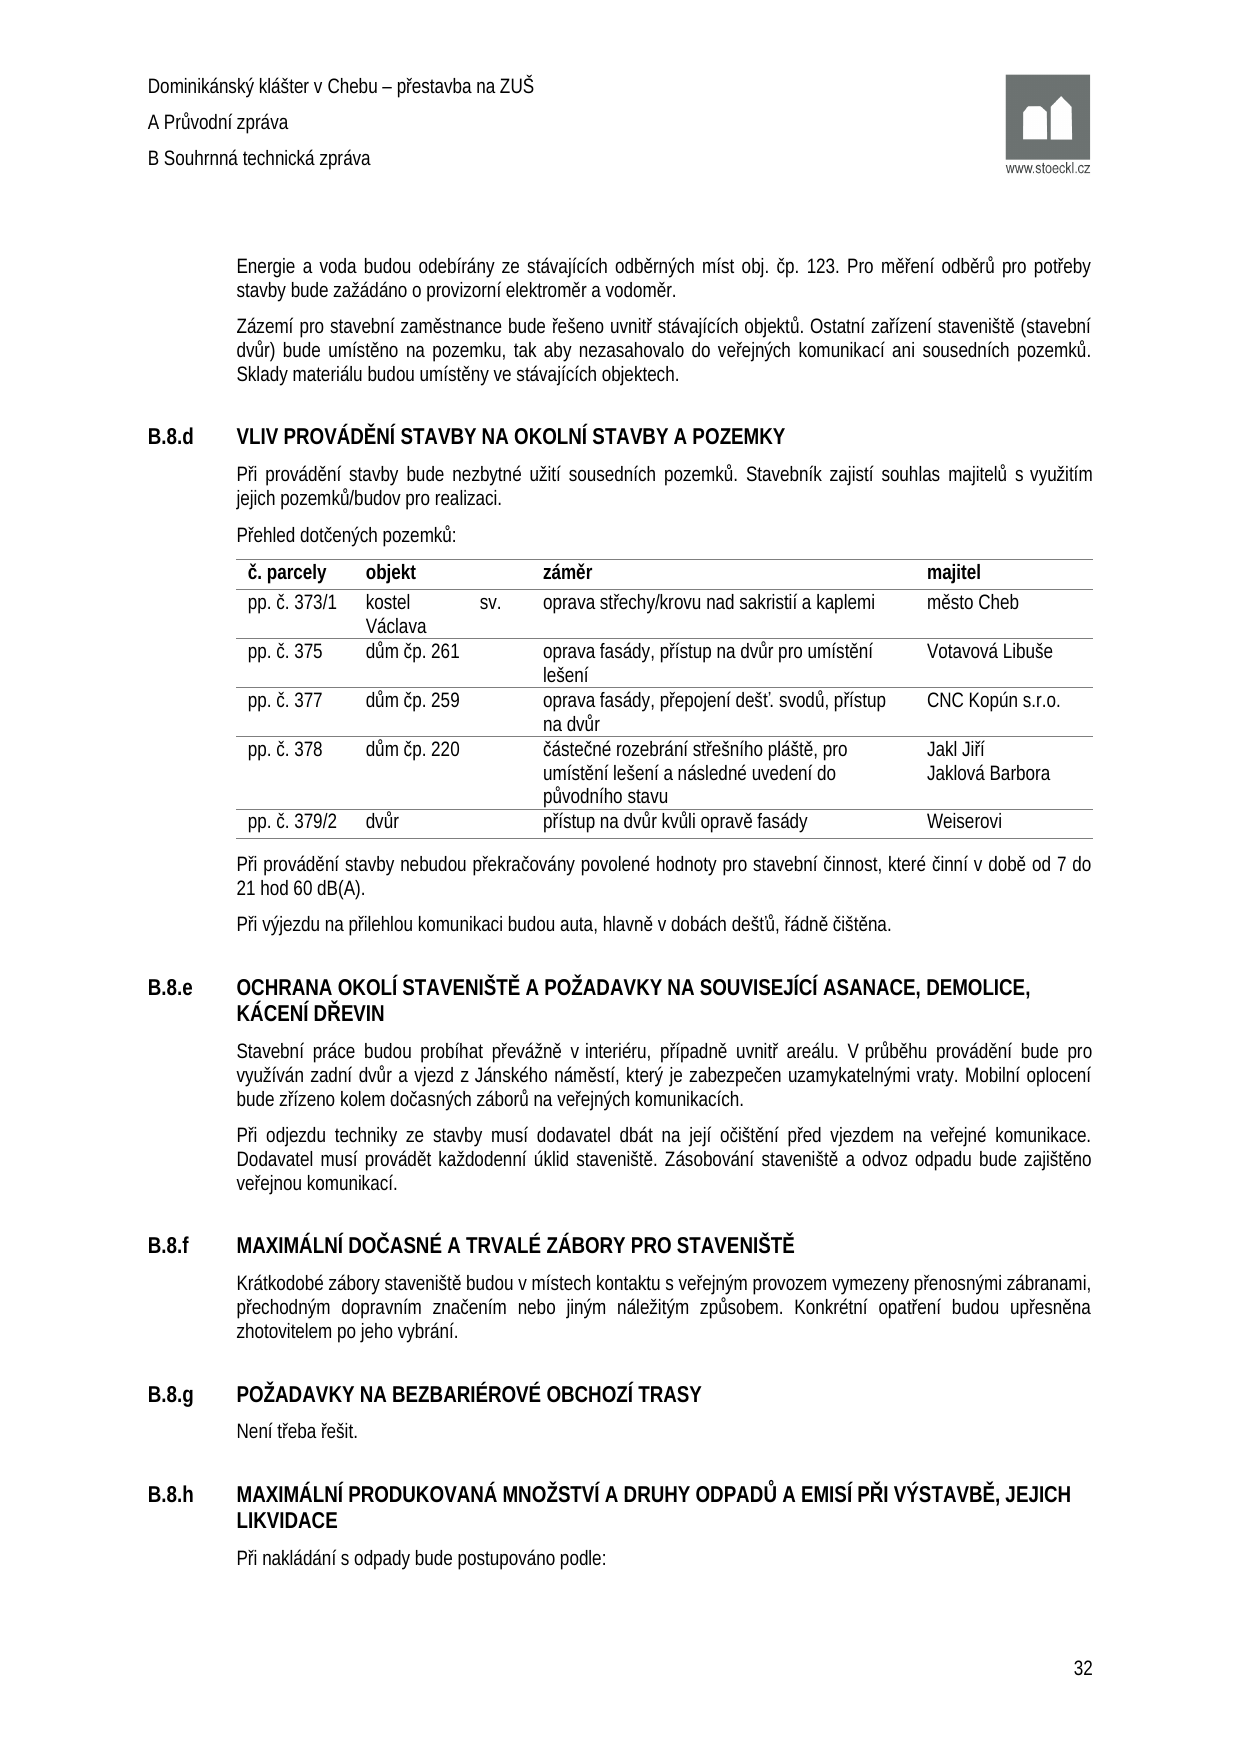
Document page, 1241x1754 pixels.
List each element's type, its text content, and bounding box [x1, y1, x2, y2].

table_cell oprava střechy/krovu nad sakristií a kaplemi [532, 590, 916, 638]
table_header č. parcely [236, 560, 354, 589]
table_cell dvůr [354, 810, 532, 838]
table_cell dům čp. 220 [354, 737, 532, 808]
table_cell Votavová Libuše [916, 639, 1093, 687]
text Krátkodobé zábory staveniště budou v místech kontaktu s veřejným provozem vymezeny přenosnými zábranami, přechodným dopravním značením nebo jiným náležitým způsobem. Konkrétní opatření budou upřesněna zhotovitelem po jeho vybrání. [236, 1271, 1092, 1343]
table_cell pp. č. 373/1 [236, 590, 354, 638]
table_header objekt [354, 560, 532, 589]
table_cell CNC Kopún s.r.o. [916, 688, 1093, 736]
text Přehled dotčených pozemků: [236, 523, 1092, 547]
table_header majitel [916, 560, 1093, 589]
text B.8.d VLIV PROVÁDĚNÍ STAVBY NA OKOLNÍ STAVBY A POZEMKY [148, 423, 1092, 450]
text Při odjezdu techniky ze stavby musí dodavatel dbát na její očištění před vjezdem na veřejné komunikace. Dodavatel musí provádět každodenní úklid staveniště. Zásobování staveniště a odvoz odpadu bude zajištěno veřejnou komunikací. [236, 1123, 1092, 1195]
table_cell pp. č. 378 [236, 737, 354, 808]
text Stavební práce budou probíhat převážně v interiéru, případně uvnitř areálu. V průběhu provádění bude pro využíván zadní dvůr a vjezd z Jánského náměstí, který je zabezpečen uzamykatelnými vraty. Mobilní oplocení bude zřízeno kolem dočasných záborů na veřejných komunikacích. [236, 1039, 1092, 1111]
text B.8.g POŽADAVKY NA BEZBARIÉROVÉ OBCHOZÍ TRASY [148, 1381, 1092, 1407]
table_header záměr [532, 560, 916, 589]
table_cell město Cheb [916, 590, 1093, 638]
text Při provádění stavby nebudou překračovány povolené hodnoty pro stavební činnost, které činní v době od 7 do 21 hod 60 dB(A). [236, 852, 1092, 899]
table_cell kostel sv. Václava [354, 590, 532, 638]
table_cell Weiserovi [916, 810, 1093, 838]
text Není třeba řešit. [236, 1419, 1092, 1443]
text Zázemí pro stavební zaměstnance bude řešeno uvnitř stávajících objektů. Ostatní zařízení staveniště (stavební dvůr) bude umístěno na pozemku, tak aby nezasahovalo do veřejných komunikací ani sousedních pozemků. Sklady materiálu budou umístěny ve stávajících objektech. [236, 314, 1092, 386]
table_cell přístup na dvůr kvůli opravě fasády [532, 810, 916, 838]
table_cell oprava fasády, přepojení dešť. svodů, přístup na dvůr [532, 688, 916, 736]
text B.8.h MAXIMÁLNÍ PRODUKOVANÁ MNOŽSTVÍ A DRUHY ODPADŮ A EMISÍ PŘI VÝSTAVBĚ, JEJICH LIKVIDACE [148, 1481, 1092, 1534]
text B.8.e OCHRANA OKOLÍ STAVENIŠTĚ A POŽADAVKY NA SOUVISEJÍCÍ ASANACE, DEMOLICE, KÁCENÍ DŘEVIN [148, 973, 1092, 1026]
table_cell částečné rozebrání střešního pláště, pro umístění lešení a následné uvedení do původního stavu [532, 737, 916, 808]
picture [1004, 73, 1092, 176]
table_cell dům čp. 259 [354, 688, 532, 736]
text Při výjezdu na přilehlou komunikaci budou auta, hlavně v dobách dešťů, řádně čištěna. [236, 912, 1092, 936]
table_cell pp. č. 379/2 [236, 810, 354, 838]
text Při provádění stavby bude nezbytné užití sousedních pozemků. Stavebník zajistí souhlas majitelů s využitím jejich pozemků/budov pro realizaci. [236, 462, 1092, 510]
table_cell pp. č. 377 [236, 688, 354, 736]
table_cell Jakl Jiří Jaklová Barbora [916, 737, 1093, 808]
text Energie a voda budou odebírány ze stávajících odběrných míst obj. čp. 123. Pro měření odběrů pro potřeby stavby bude zažádáno o provizorní elektroměr a vodoměr. [236, 253, 1092, 301]
table_cell dům čp. 261 [354, 639, 532, 687]
table_cell oprava fasády, přístup na dvůr pro umístění lešení [532, 639, 916, 687]
text Při nakládání s odpady bude postupováno podle: [236, 1546, 1092, 1570]
table_cell pp. č. 375 [236, 639, 354, 687]
text B.8.f MAXIMÁLNÍ DOČASNÉ A TRVALÉ ZÁBORY PRO STAVENIŠTĚ [148, 1232, 1092, 1259]
